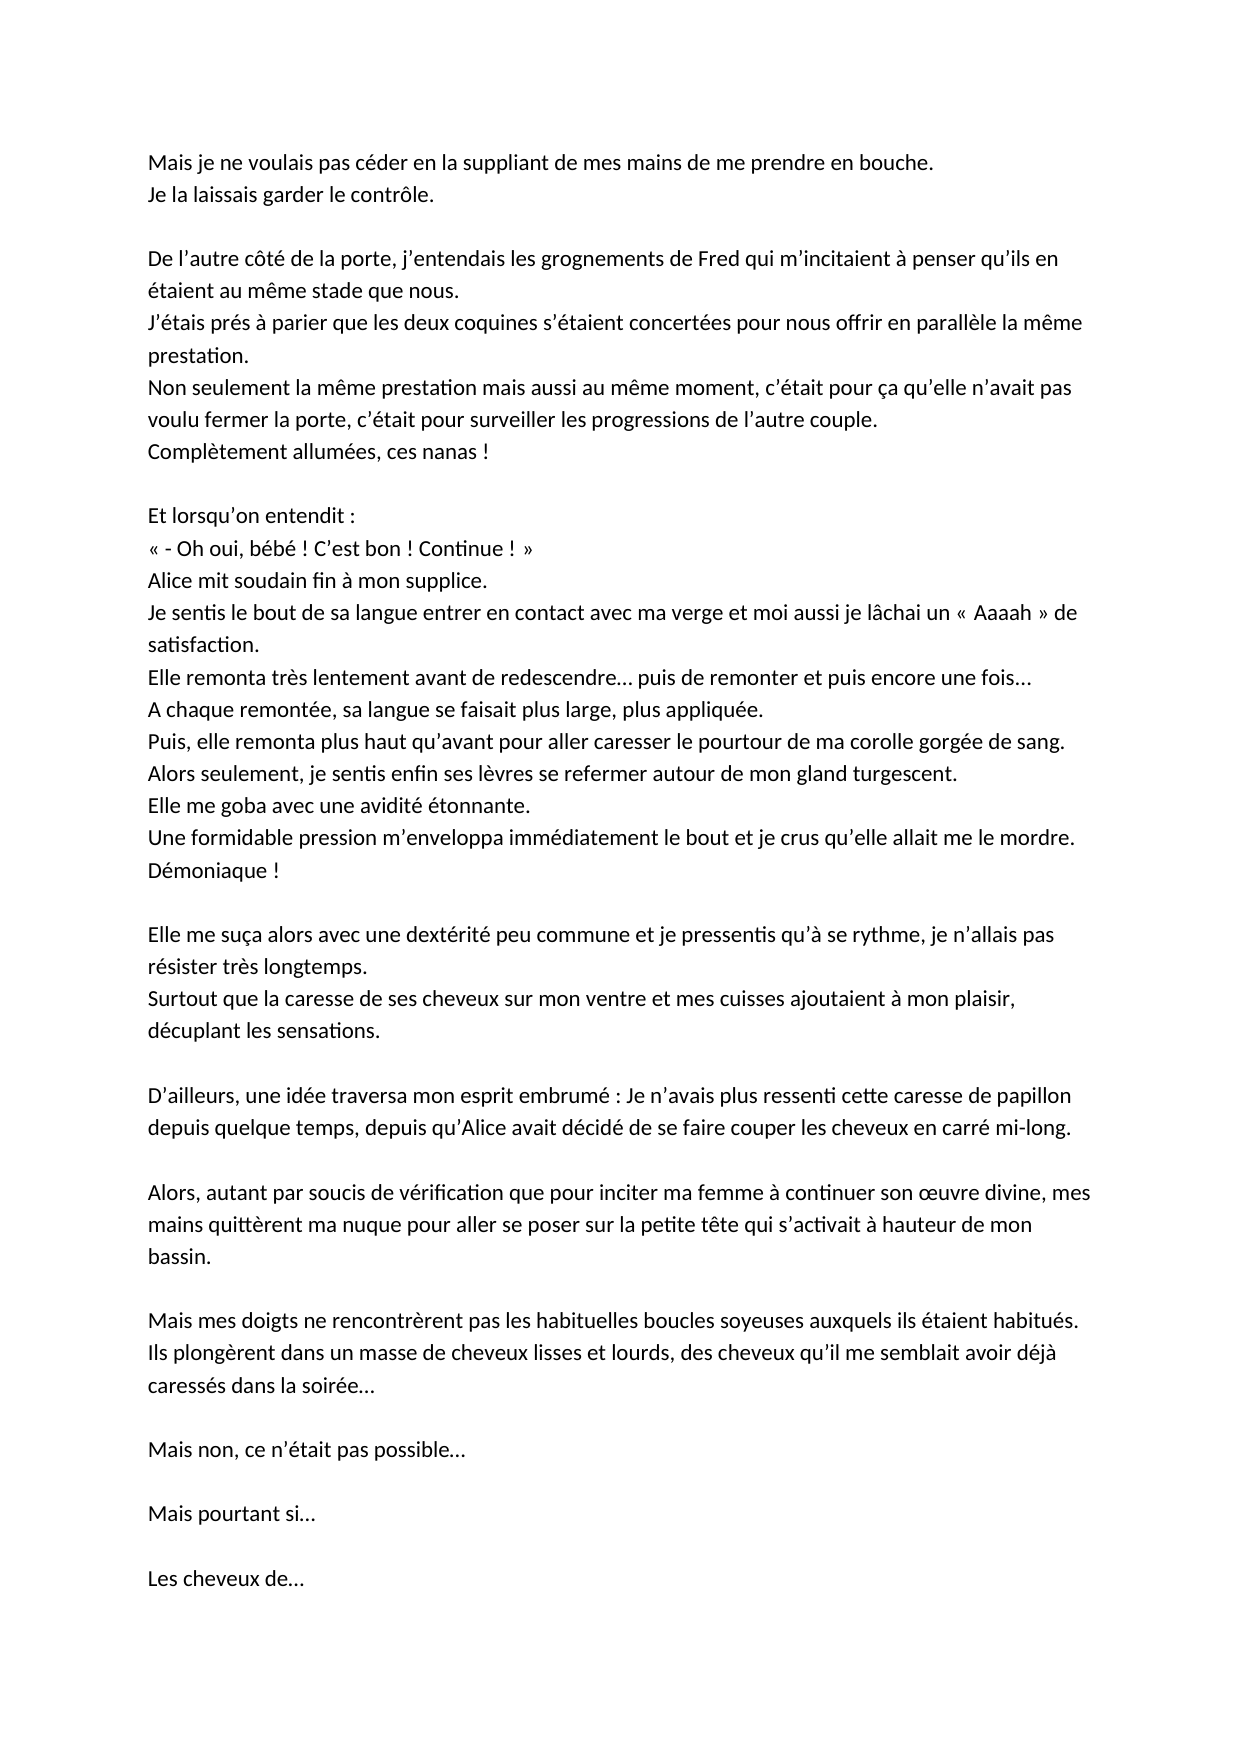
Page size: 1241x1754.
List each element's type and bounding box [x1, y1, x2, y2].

text [148, 148, 1093, 1592]
